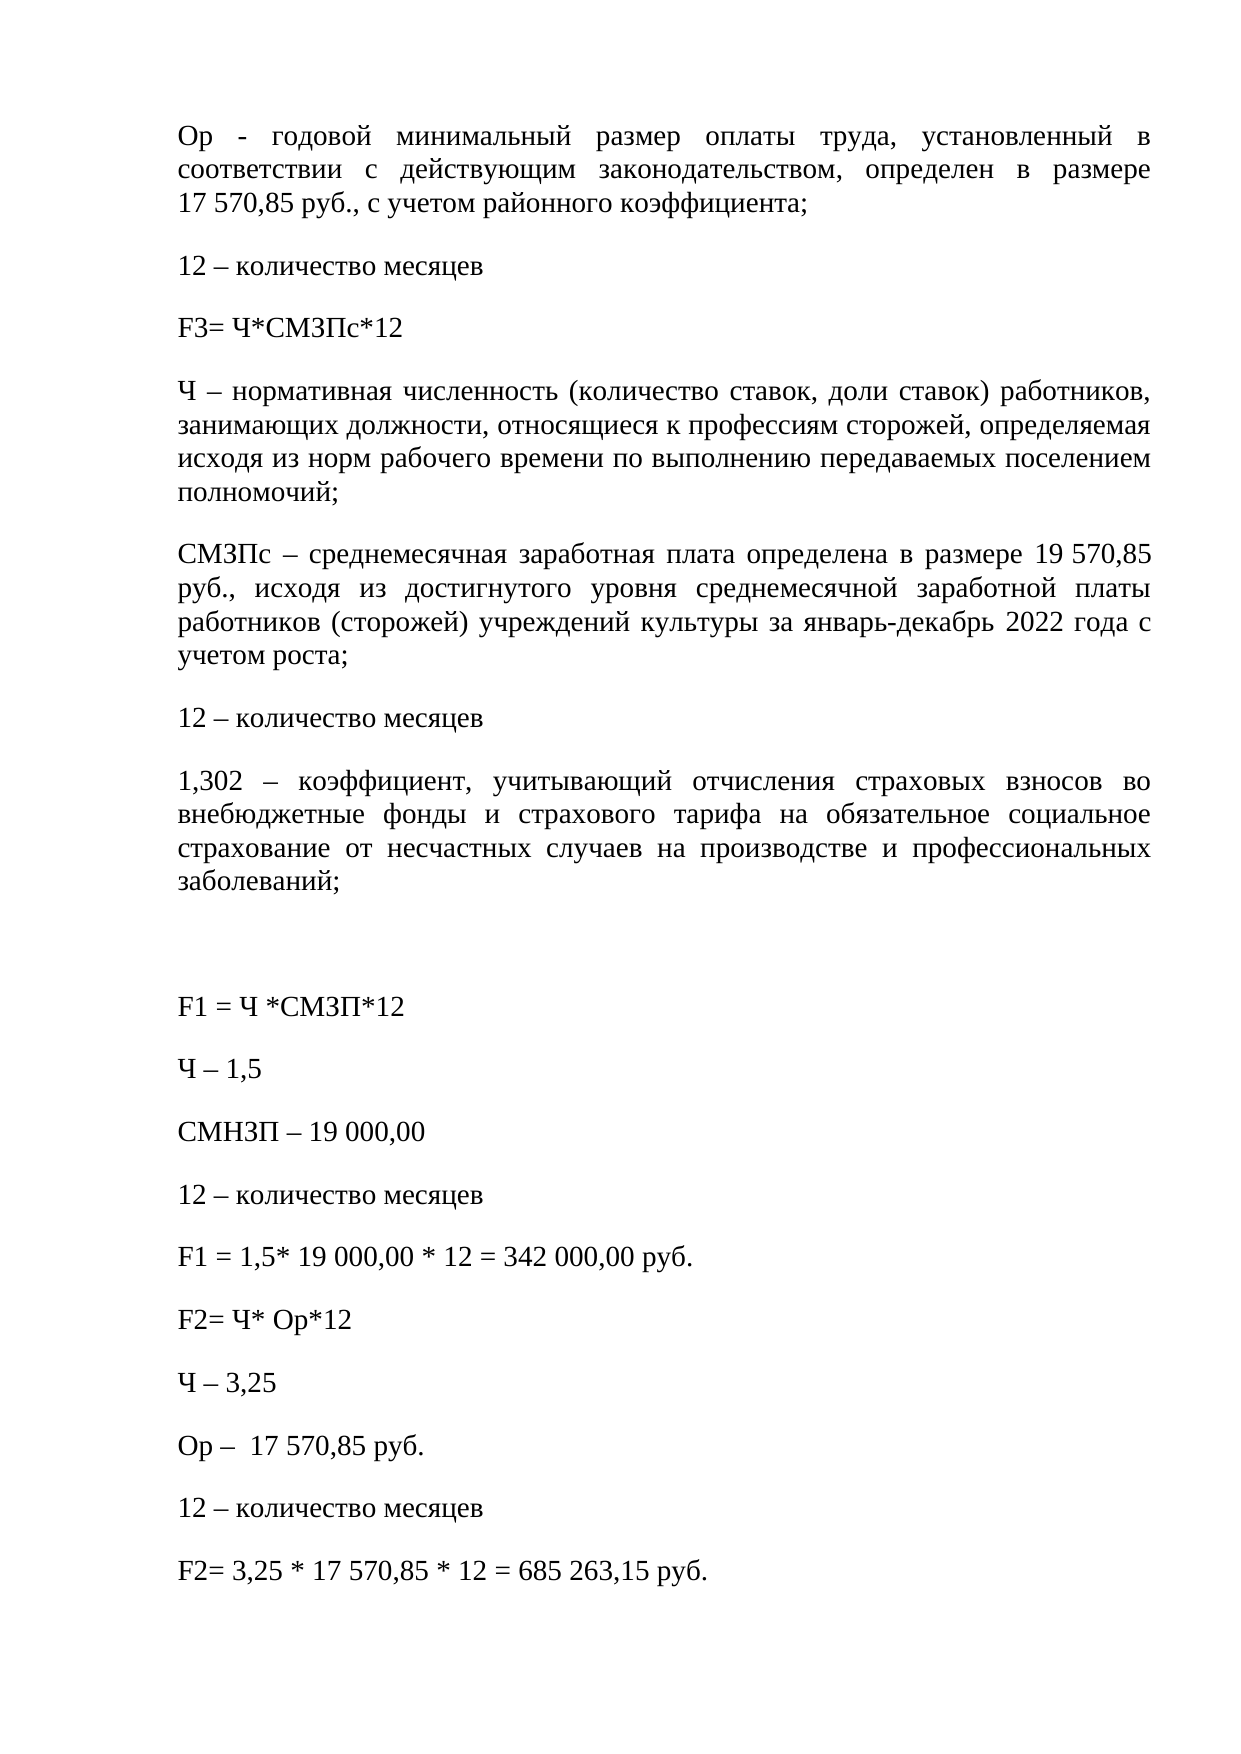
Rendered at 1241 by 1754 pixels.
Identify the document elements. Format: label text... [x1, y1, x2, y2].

text СМНЗП – 19 000,00 [177, 1114, 1152, 1148]
text 12 – количество месяцев [177, 248, 1152, 281]
text СМЗПс – среднемесячная заработная плата определена в размере 19 570,85 руб., исходя из достигнутого уровня среднемесячной заработной платы работников (сторожей) учреждений культуры за январь-декабрь 2022 года с учетом роста; [177, 537, 1152, 671]
text F2= 3,25 * 17 570,85 * 12 = 685 263,15 руб. [177, 1553, 1152, 1587]
text 12 – количество месяцев [177, 1177, 1152, 1210]
text F1 = 1,5* 19 000,00 * 12 = 342 000,00 руб. [177, 1239, 1152, 1273]
text F3= Ч*СМЗПс*12 [177, 311, 1152, 344]
text Ор – 17 570,85 руб. [177, 1428, 1152, 1461]
text Ч – 3,25 [177, 1365, 1152, 1398]
text Ч – нормативная численность (количество ставок, доли ставок) работников, занимающих должности, относящиеся к профессиям сторожей, определяемая исходя из норм рабочего времени по выполнению передаваемых поселением полномочий; [177, 373, 1152, 507]
text 12 – количество месяцев [177, 1490, 1152, 1524]
text 1,302 – коэффициент, учитывающий отчисления страховых взносов во внебюджетные фонды и страхового тарифа на обязательное социальное страхование от несчастных случаев на производстве и профессиональных заболеваний; [177, 763, 1152, 897]
text Ч – 1,5 [177, 1051, 1152, 1085]
text Ор - годовой минимальный размер оплаты труда, установленный в соответствии с действующим законодательством, определен в размере 17 570,85 руб., с учетом районного коэффициента; [177, 118, 1152, 219]
text F1 = Ч *СМЗП*12 [177, 989, 1152, 1022]
text 12 – количество месяцев [177, 700, 1152, 733]
text F2= Ч* Ор*12 [177, 1302, 1152, 1336]
